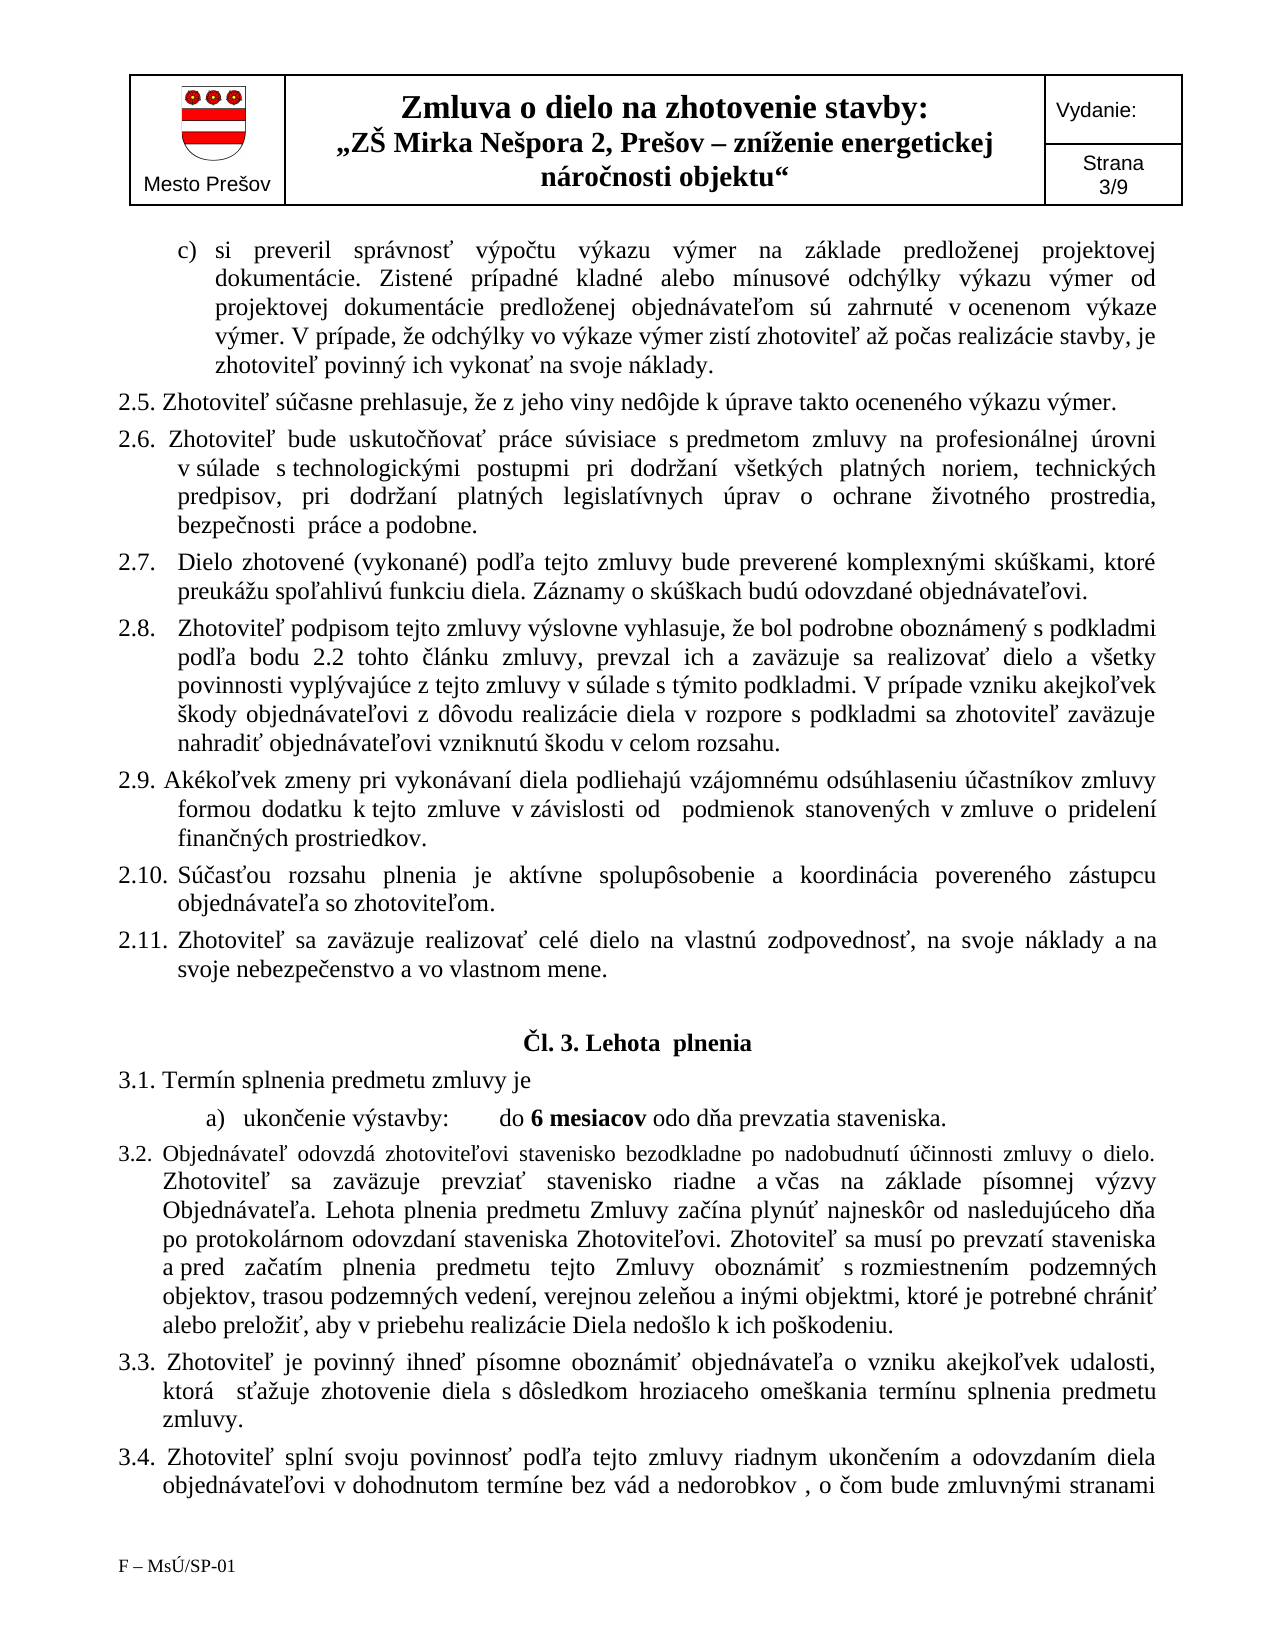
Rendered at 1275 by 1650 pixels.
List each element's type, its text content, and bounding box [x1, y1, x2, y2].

text 3.3. Zhotoviteľ je povinný ihneď písomne oboznámiť objednávateľa o vzniku akejkoľvek udalosti, ktorá sťažuje zhotovenie diela s dôsledkom hroziaceho omeškania termínu splnenia predmetu zmluvy. [118, 1347, 1157, 1433]
text 2.8. Zhotoviteľ podpisom tejto zmluvy výslovne vyhlasuje, že bol podrobne oboznámený s podkladmi podľa bodu 2.2 tohto článku zmluvy, prevzal ich a zaväzuje sa realizovať dielo a všetky povinnosti vyplývajúce z tejto zmluvy v súlade s týmito podkladmi. V prípade vzniku akejkoľvek škody objednávateľovi z dôvodu realizácie diela v rozpore s podkladmi sa zhotoviteľ zaväzuje nahradiť objednávateľovi vzniknutú škodu v celom rozsahu. [118, 613, 1157, 757]
picture [181, 86, 246, 161]
list ukončenie výstavby: do 6 mesiacov odo dňa prevzatia staveniska. [206, 1103, 1157, 1131]
text 2.9. Akékoľvek zmeny pri vykonávaní diela podliehajú vzájomnému odsúhlaseniu účastníkov zmluvy formou dodatku k tejto zmluve v závislosti od podmienok stanovených v zmluve o pridelení finančných prostriedkov. [118, 765, 1157, 851]
text 2.7. Dielo zhotovené (vykonané) podľa tejto zmluvy bude preverené komplexnými skúškami, ktoré preukážu spoľahlivú funkciu diela. Záznamy o skúškach budú odovzdané objednávateľovi. [118, 547, 1157, 605]
text 2.5. Zhotoviteľ súčasne prehlasuje, že z jeho viny nedôjde k úprave takto oceneného výkazu výmer. [118, 387, 1157, 416]
text 2.11. Zhotoviteľ sa zaväzuje realizovať celé dielo na vlastnú zodpovednosť, na svoje náklady a na svoje nebezpečenstvo a vo vlastnom mene. [118, 926, 1157, 983]
text 2.10. Súčasťou rozsahu plnenia je aktívne spolupôsobenie a koordinácia povereného zástupcu objednávateľa so zhotoviteľom. [118, 860, 1157, 917]
list si preveril správnosť výpočtu výkazu výmer na základe predloženej projektovej dokumentácie. Zistené prípadné kladné alebo mínusové odchýlky výkazu výmer od projektovej dokumentácie predloženej objednávateľom sú zahrnuté v ocenenom výkaze výmer. V prípade, že odchýlky vo výkaze výmer zistí zhotoviteľ až počas realizácie stavby, je zhotoviteľ povinný ich vykonať na svoje náklady. [177, 235, 1157, 378]
text 3.1. Termín splnenia predmetu zmluvy je [118, 1066, 1157, 1094]
list 3.2. Objednávateľ odovzdá zhotoviteľovi stavenisko bezodkladne po nadobudnutí účinnosti zmluvy o dielo. Zhotoviteľ sa zaväzuje prevziať stavenisko riadne a včas na základe písomnej výzvy Objednávateľa. Lehota plnenia predmetu Zmluvy začína plynúť najneskôr od nasledujúceho dňa po protokolárnom odovzdaní staveniska Zhotoviteľovi. Zhotoviteľ sa musí po prevzatí staveniska a pred začatím plnenia predmetu tejto Zmluvy oboznámiť s rozmiestnením podzemných objektov, trasou podzemných vedení, verejnou zeleňou a inými objektmi, ktoré je potrebné chrániť alebo preložiť, aby v priebehu realizácie Diela nedošlo k ich poškodeniu. [118, 1140, 1157, 1339]
text 2.6. Zhotoviteľ bude uskutočňovať práce súvisiace s predmetom zmluvy na profesionálnej úrovni v súlade s technologickými postupmi pri dodržaní všetkých platných noriem, technických predpisov, pri dodržaní platných legislatívnych úprav o ochrane životného prostredia, bezpečnosti práce a podobne. [118, 424, 1157, 539]
text Čl. 3. Lehota plnenia [118, 1028, 1157, 1057]
